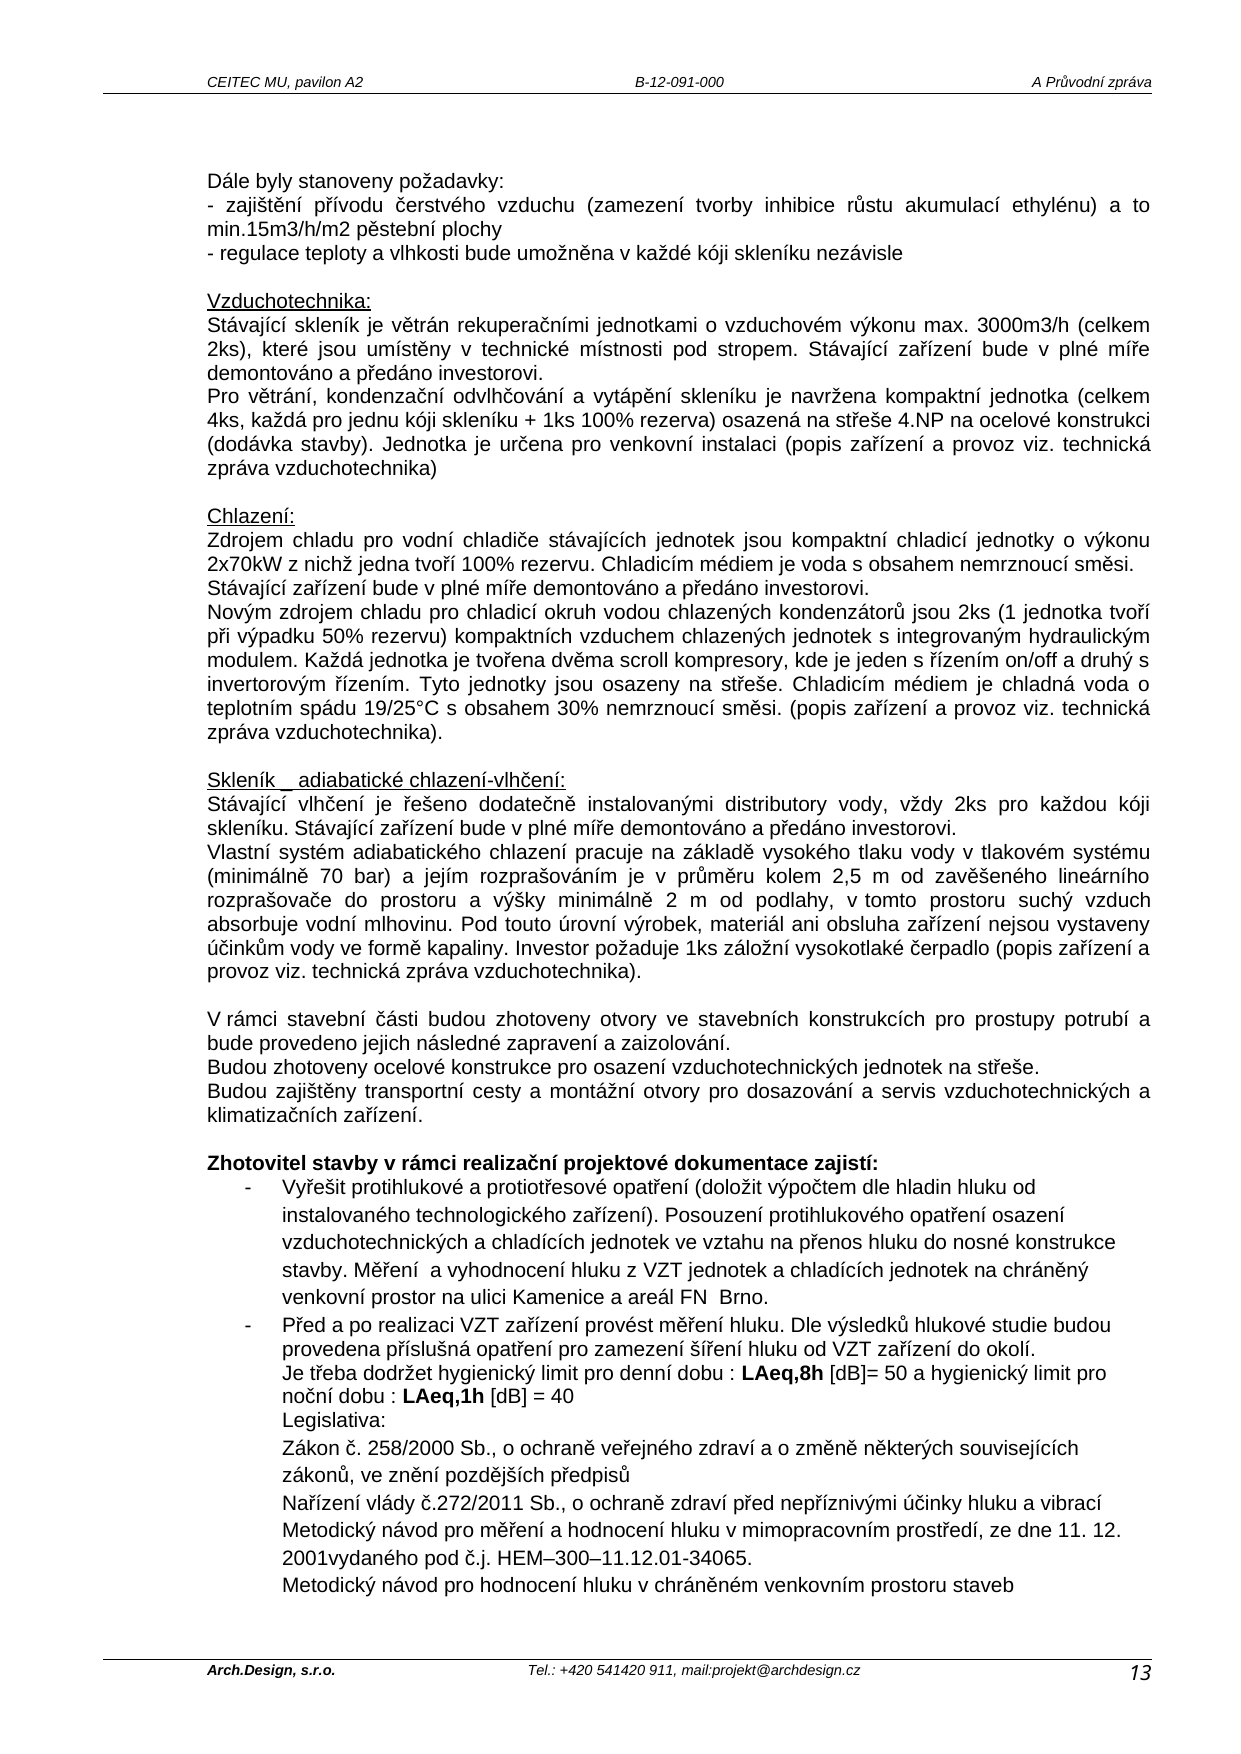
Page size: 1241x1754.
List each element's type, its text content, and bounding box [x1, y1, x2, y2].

list Legislativa: [282, 1408, 1152, 1432]
list Vyřešit protihlukové a protiotřesové opatření (doložit výpočtem dle hladin hluku od instalovaného technologického zařízení). Posouzení protihlukového opatření osazení vzduchotechnických a chladících jednotek ve vztahu na přenos hluku do nosné konstrukce stavby. Měření a vyhodnocení hluku z VZT jednotek a chladících jednotek na chráněný venkovní prostor na ulici Kamenice a areál FN Brno. [244, 1175, 1152, 1309]
text Vzduchotechnika: [207, 288, 1152, 312]
list Zákon č. 258/2000 Sb., o ochraně veřejného zdraví a o změně některých souvisejících zákonů, ve znění pozdějších předpisů [282, 1436, 1152, 1487]
list Metodický návod pro měření a hodnocení hluku v mimopracovním prostředí, ze dne 11. 12. 2001vydaného pod č.j. HEM–300–11.12.01-34065. [282, 1518, 1152, 1570]
text Budou zajištěny transportní cesty a montážní otvory pro dosazování a servis vzduchotechnických a klimatizačních zařízení. [207, 1079, 1152, 1127]
text Zdrojem chladu pro vodní chladiče stávajících jednotek jsou kompaktní chladicí jednotky o výkonu 2x70kW z nichž jedna tvoří 100% rezervu. Chladicím médiem je voda s obsahem nemrznoucí směsi. [207, 528, 1152, 576]
list Je třeba dodržet hygienický limit pro denní dobu : LAeq,8h [dB]= 50 a hygienický limit pro noční dobu : LAeq,1h [dB] = 40 [282, 1360, 1152, 1408]
text - zajištění přívodu čerstvého vzduchu (zamezení tvorby inhibice růstu akumulací ethylénu) a to min.15m3/h/m2 pěstební plochy [207, 193, 1152, 241]
text Skleník _ adiabatické chlazení-vlhčení: [207, 768, 1152, 792]
text Budou zhotoveny ocelové konstrukce pro osazení vzduchotechnických jednotek na střeše. [207, 1055, 1152, 1079]
text Zhotovitel stavby v rámci realizační projektové dokumentace zajistí: [207, 1151, 1152, 1175]
text Dále byly stanoveny požadavky: [207, 169, 1152, 193]
text Novým zdrojem chladu pro chladicí okruh vodou chlazených kondenzátorů jsou 2ks (1 jednotka tvoří při výpadku 50% rezervu) kompaktních vzduchem chlazených jednotek s integrovaným hydraulickým modulem. Každá jednotka je tvořena dvěma scroll kompresory, kde je jeden s řízením on/off a druhý s invertorovým řízením. Tyto jednotky jsou osazeny na střeše. Chladicím médiem je chladná voda o teplotním spádu 19/25°C s obsahem 30% nemrznoucí směsi. (popis zařízení a provoz viz. technická zpráva vzduchotechnika). [207, 600, 1152, 744]
text Stávající zařízení bude v plné míře demontováno a předáno investorovi. [207, 576, 1152, 600]
text Stávající skleník je větrán rekuperačními jednotkami o vzduchovém výkonu max. 3000m3/h (celkem 2ks), které jsou umístěny v technické místnosti pod stropem. Stávající zařízení bude v plné míře demontováno a předáno investorovi. [207, 312, 1152, 384]
text V rámci stavební části budou zhotoveny otvory ve stavebních konstrukcích pro prostupy potrubí a bude provedeno jejich následné zapravení a zaizolování. [207, 1007, 1152, 1055]
text - regulace teploty a vlhkosti bude umožněna v každé kóji skleníku nezávisle [207, 241, 1152, 264]
text Stávající vlhčení je řešeno dodatečně instalovanými distributory vody, vždy 2ks pro každou kóji skleníku. Stávající zařízení bude v plné míře demontováno a předáno investorovi. [207, 792, 1152, 839]
list Nařízení vlády č.272/2011 Sb., o ochraně zdraví před nepříznivými účinky hluku a vibrací [282, 1491, 1152, 1515]
list Metodický návod pro hodnocení hluku v chráněném venkovním prostoru staveb [282, 1573, 1152, 1597]
text Chlazení: [207, 504, 1152, 528]
text Pro větrání, kondenzační odvlhčování a vytápění skleníku je navržena kompaktní jednotka (celkem 4ks, každá pro jednu kóji skleníku + 1ks 100% rezerva) osazená na střeše 4.NP na ocelové konstrukci (dodávka stavby). Jednotka je určena pro venkovní instalaci (popis zařízení a provoz viz. technická zpráva vzduchotechnika) [207, 384, 1152, 480]
text Vlastní systém adiabatického chlazení pracuje na základě vysokého tlaku vody v tlakovém systému (minimálně 70 bar) a jejím rozprašováním je v průměru kolem 2,5 m od zavěšeného lineárního rozprašovače do prostoru a výšky minimálně 2 m od podlahy, v tomto prostoru suchý vzduch absorbuje vodní mlhovinu. Pod touto úrovní výrobek, materiál ani obsluha zařízení nejsou vystaveny účinkům vody ve formě kapaliny. Investor požaduje 1ks záložní vysokotlaké čerpadlo (popis zařízení a provoz viz. technická zpráva vzduchotechnika). [207, 839, 1152, 983]
list Před a po realizaci VZT zařízení provést měření hluku. Dle výsledků hlukové studie budou provedena příslušná opatření pro zamezení šíření hluku od VZT zařízení do okolí. [244, 1312, 1152, 1360]
